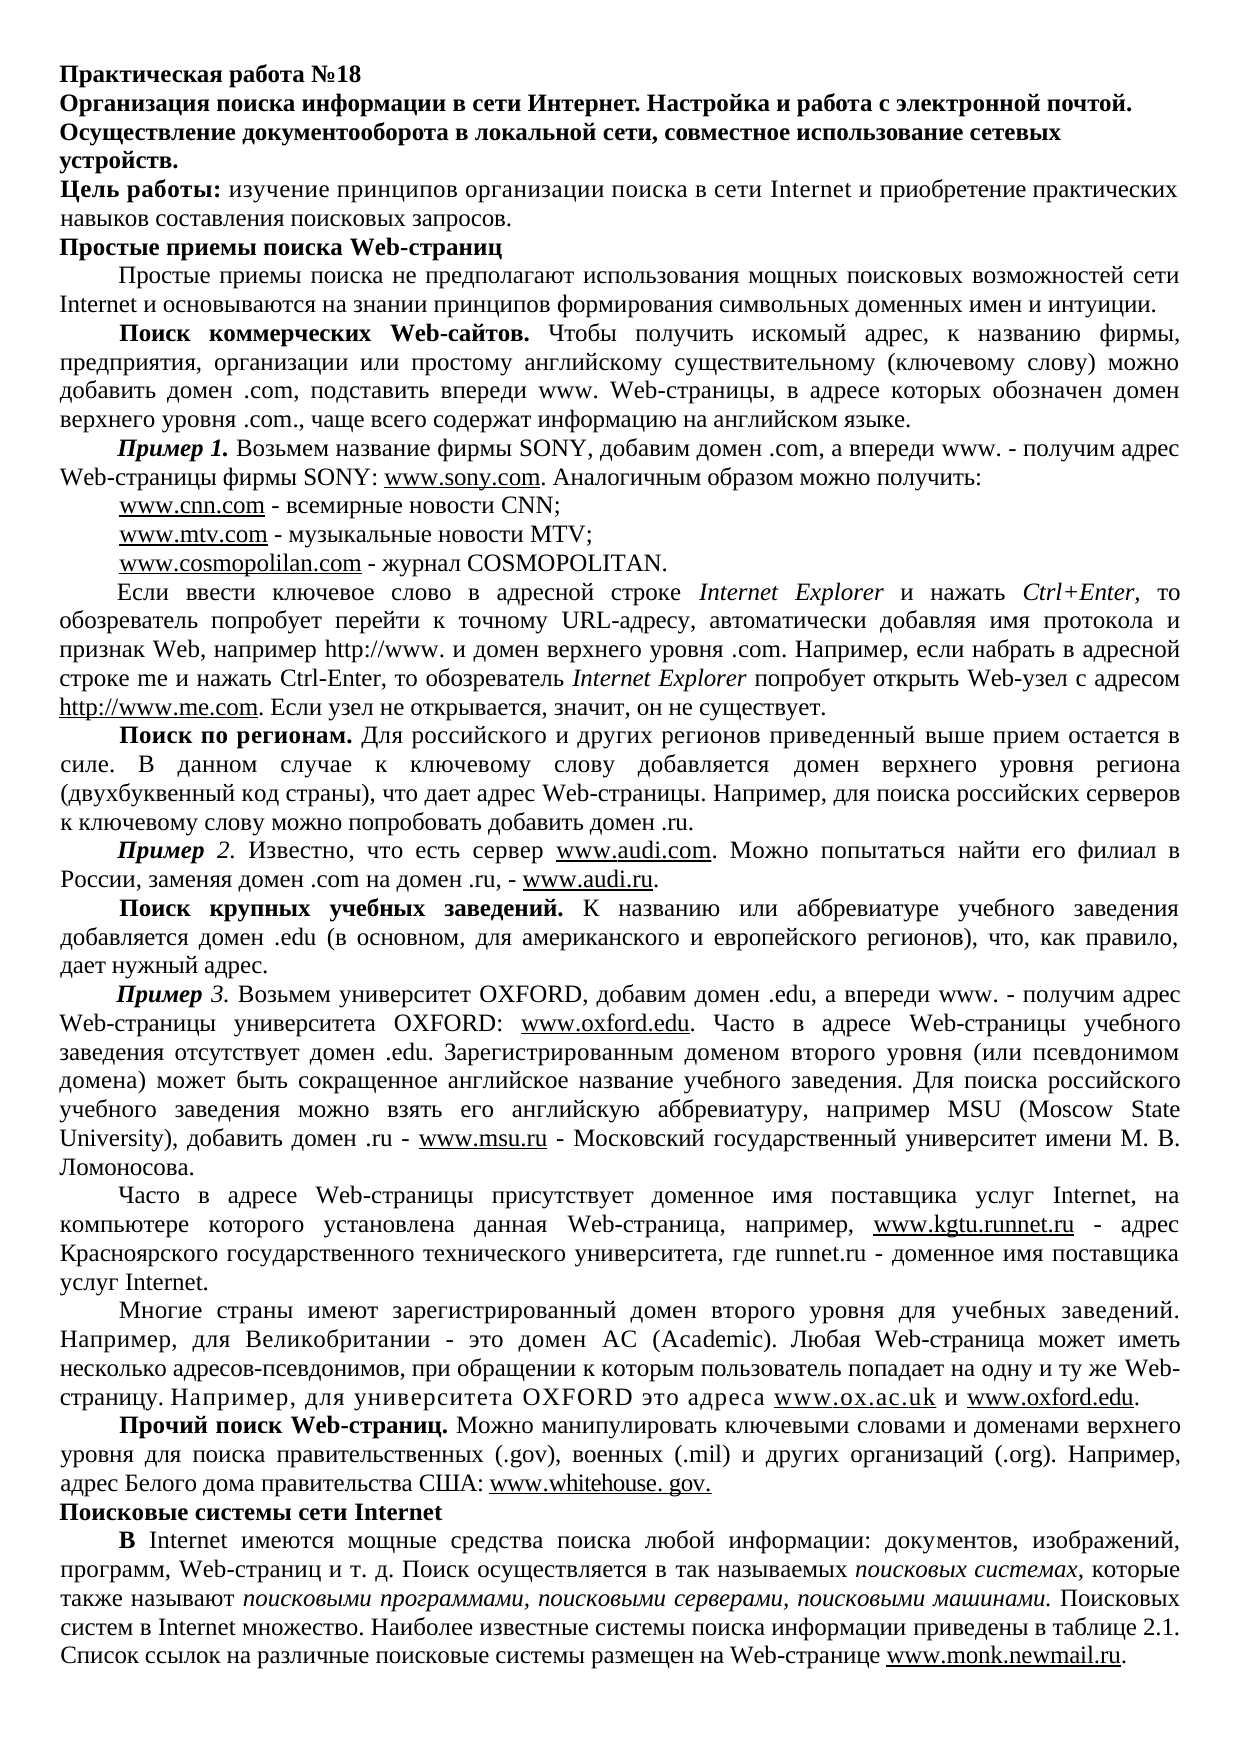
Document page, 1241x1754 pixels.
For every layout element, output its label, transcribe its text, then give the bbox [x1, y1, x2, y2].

text Поиск крупных учебных заведений. К названию или аббревиатуре учебного заведения добавляется домен .edu (в основном, для американского и европейского регионов), что, как правило, дает нужный адрес. [60, 893, 1179, 979]
text Пример 3. Возьмем университет OXFORD, добавим домен .edu, а впереди www. - получим адрес Web-страницы университета OXFORD: www.oxford.edu. Часто в адресе Web-страницы учебного заведения отсутствует домен .edu. Зарегистрированным доменом второго уровня (или псевдонимом домена) может быть сокращенное английское название учебного заведения. Для поиска российского учебного заведения можно взять его английскую аббревиатуру, например MSU (Moscow State University), добавить домен .ru - www.msu.ru - Московский государственный университет имени М. В. Ломоносова. [59, 979, 1181, 1180]
text Часто в адресе Web-страницы присутствует доменное имя поставщика услуг Internet, на компьютере которого установлена данная Web-страница, например, www.kgtu.runnet.ru - адрес Красноярского государственного технического университета, где runnet.ru - доменное имя поставщика услуг Internet. [59, 1180, 1179, 1295]
text Простые приемы поиска не предполагают использования мощных поисковых возможностей сети Internet и основываются на знании принципов формирования символьных доменных имен и интуиции. [59, 260, 1180, 318]
text www.mtv.com - музыкальные новости MTV; [119, 519, 1181, 548]
text Если ввести ключевое слово в адресной строке Internet Explorer и нажать Ctrl+Enter, то обозреватель попробует перейти к точному URL-адресу, автоматически добавляя имя протокола и признак Web, например http://www. и домен верхнего уровня .com. Например, если набрать в адресной строке me и нажать Ctrl-Enter, то обозреватель Internet Explorer попробует открыть Web-узел с адресом http://www.me.com. Если узел не открывается, значит, он не существует. [59, 577, 1181, 720]
text Пример 1. Возьмем название фирмы SONY, добавим домен .com, а впереди www. - получим адрес Web-страницы фирмы SONY: www.sony.com. Аналогичным образом можно получить: [59, 433, 1180, 490]
text Прочий поиск Web-страниц. Можно манипулировать ключевыми словами и доменами верхнего уровня для поиска правительственных (.gov), военных (.mil) и других организаций (.org). Например, адрес Белого дома правительства США: www.whitehouse. gov. [60, 1410, 1181, 1497]
subtitle Практическая работа №18 Организация поиска информации в сети Интернет. Настройка и работа с электронной почтой. Осуществление документооборота в локальной сети, совместное использование сетевых устройств. [59, 59, 1181, 174]
text Многие страны имеют зарегистрированный домен второго уровня для учебных заведений. Например, для Великобритании - это домен AC (Academic). Любая Web-страница может иметь несколько адресов-псевдонимов, при обращении к которым пользователь попадает на одну и ту же Web-страницу. Например, для университета OXFORD это адреса www.ox.ac.uk и www.oxford.edu. [59, 1295, 1180, 1410]
text www.cnn.com - всемирные новости CNN; [119, 490, 1181, 519]
text Пример 2. Известно, что есть сервер www.audi.com. Можно попытаться найти его филиал в России, заменяя домен .com на домен .ru, - www.audi.ru. [60, 835, 1180, 893]
text Поиск по регионам. Для российского и других регионов приведенный выше прием остается в силе. В данном случае к ключевому слову добавляется домен верхнего уровня региона (двухбуквенный код страны), что дает адрес Web-страницы. Например, для поиска российских серверов к ключевому слову можно попробовать добавить домен .ru. [60, 720, 1181, 835]
text Цель работы: изучение принципов организации поиска в сети Internet и приобретение практических навыков составления поисковых запросов. [60, 174, 1181, 232]
text Поиск коммерческих Web-сайтов. Чтобы получить искомый адрес, к названию фирмы, предприятия, организации или простому английскому существительному (ключевому слову) можно добавить домен .com, подставить впереди www. Web-страницы, в адресе которых обозначен домен верхнего уровня .com., чаще всего содержат информацию на английском языке. [59, 318, 1181, 433]
text В Internet имеются мощные средства поиска любой информации: документов, изображений, программ, Web-страниц и т. д. Поиск осуществляется в так называемых поисковых системах, которые также называют поисковыми программами, поисковыми серверами, поисковыми машинами. Поисковых систем в Internet множество. Наиболее известные системы поиска информации приведены в таблице 2.1. Список ссылок на различные поисковые системы размещен на Web-странице www.monk.newmail.ru. [60, 1525, 1180, 1669]
text Простые приемы поиска Web-страниц [59, 232, 1181, 260]
text Поисковые системы сети Internet [59, 1497, 1181, 1525]
text www.cosmopolilan.com - журнал COSMOPOLITAN. [119, 548, 1181, 577]
